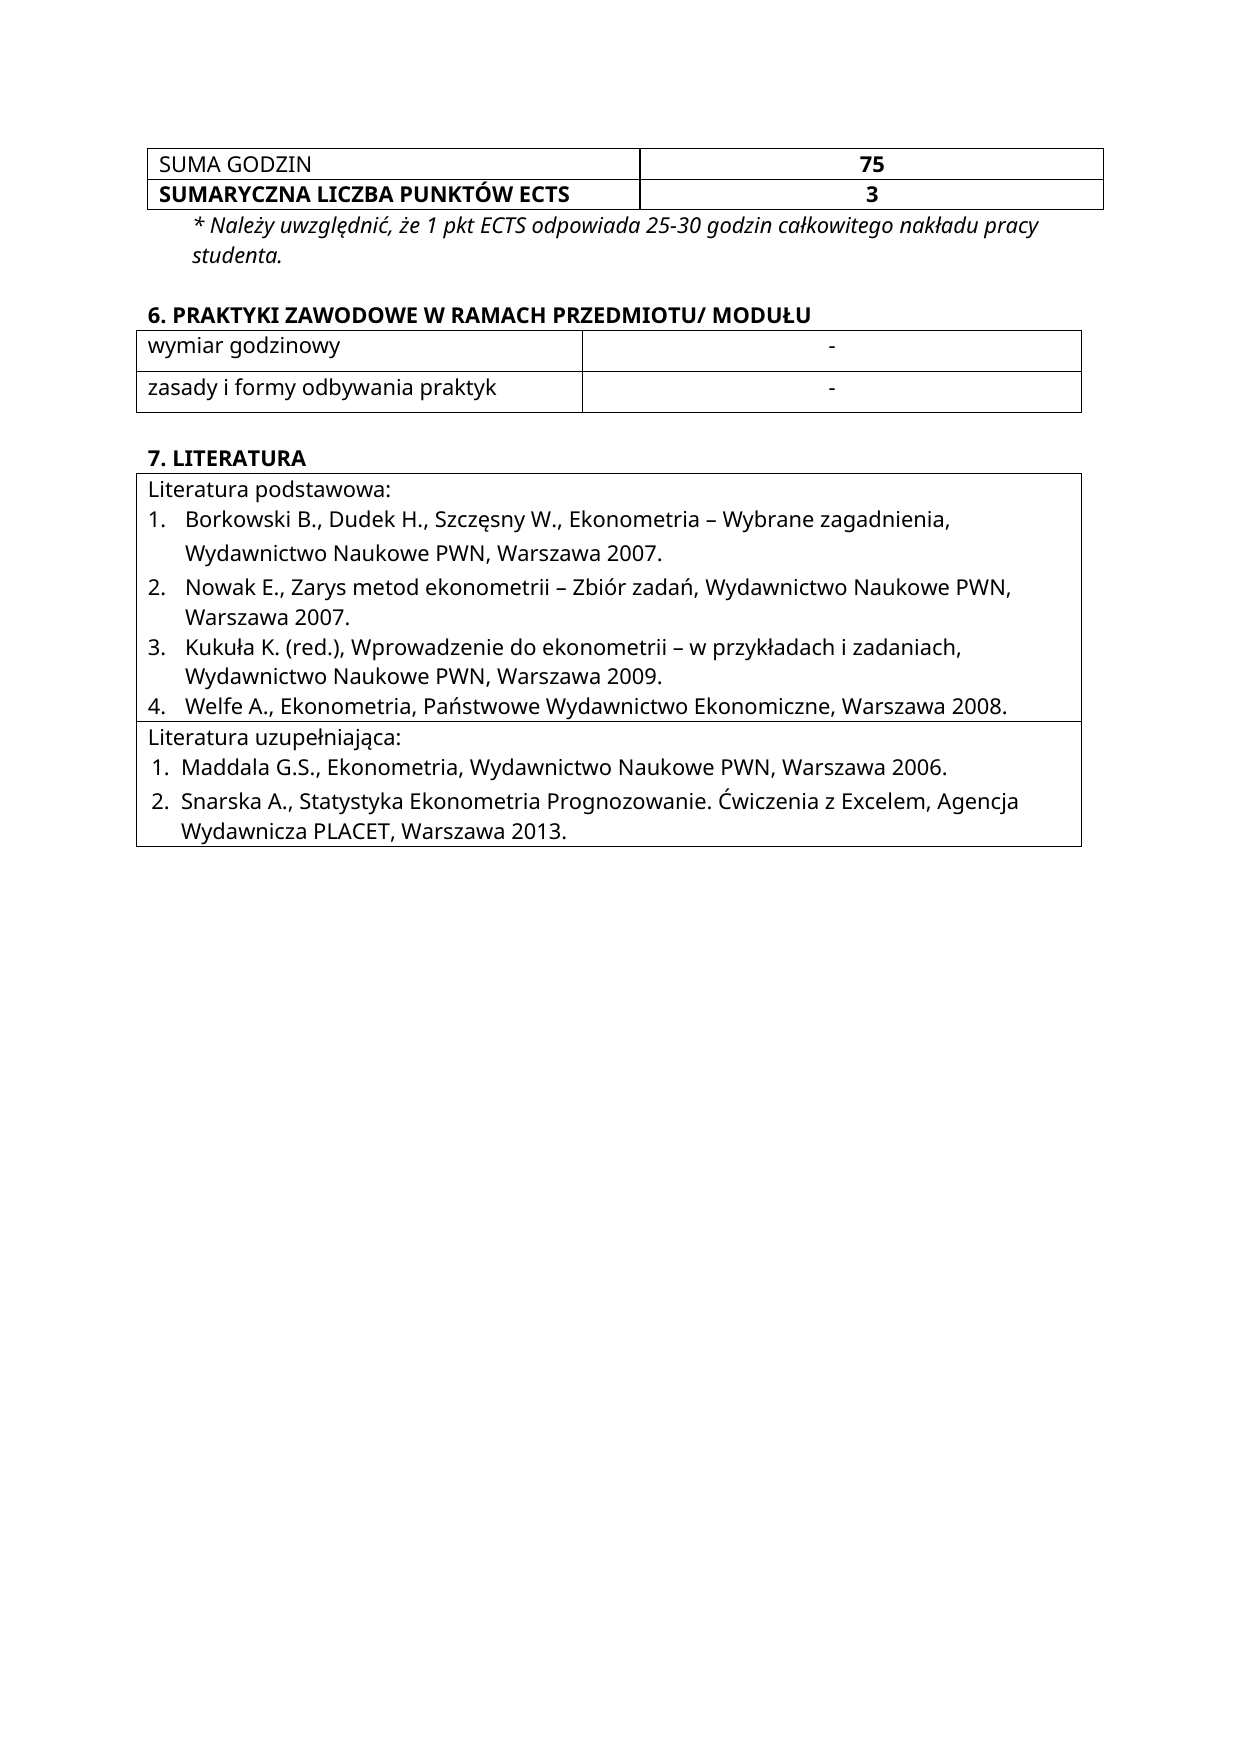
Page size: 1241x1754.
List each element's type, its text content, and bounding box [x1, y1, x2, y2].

table_cell zasady i formy odbywania praktyk [137, 372, 582, 412]
table_cell Literatura uzupełniająca: Maddala G.S., Ekonometria, Wydawnictwo Naukowe PWN, Warszawa 2006. Snarska A., Statystyka Ekonometria Prognozowanie. Ćwiczenia z Excelem, Agencja Wydawnicza PLACET, Warszawa 2013. [137, 722, 1081, 846]
text 6. PRAKTYKI ZAWODOWE W RAMACH PRZEDMIOTU/ MODUŁU [148, 300, 1093, 329]
table_cell 75 [641, 149, 1103, 178]
table_cell SUMA GODZIN [148, 149, 639, 178]
table_cell SUMARYCZNA LICZBA PUNKTÓW ECTS [148, 180, 639, 209]
table_header - [583, 331, 1081, 371]
table_cell 3 [641, 180, 1103, 209]
table_header wymiar godzinowy [137, 331, 582, 371]
table_cell - [583, 372, 1081, 412]
text 7. LITERATURA [148, 443, 1093, 473]
text * Należy uwzględnić, że 1 pkt ECTS odpowiada 25-30 godzin całkowitego nakładu pracy studenta. [192, 210, 1093, 270]
table_header Literatura podstawowa: Borkowski B., Dudek H., Szczęsny W., Ekonometria – Wybrane zagadnienia, Wydawnictwo Naukowe PWN, Warszawa 2007. Nowak E., Zarys metod ekonometrii – Zbiór zadań, Wydawnictwo Naukowe PWN, Warszawa 2007. Kukuła K. (red.), Wprowadzenie do ekonometrii – w przykładach i zadaniach, Wydawnictwo Naukowe PWN, Warszawa 2009. Welfe A., Ekonometria, Państwowe Wydawnictwo Ekonomiczne, Warszawa 2008. [137, 474, 1081, 721]
